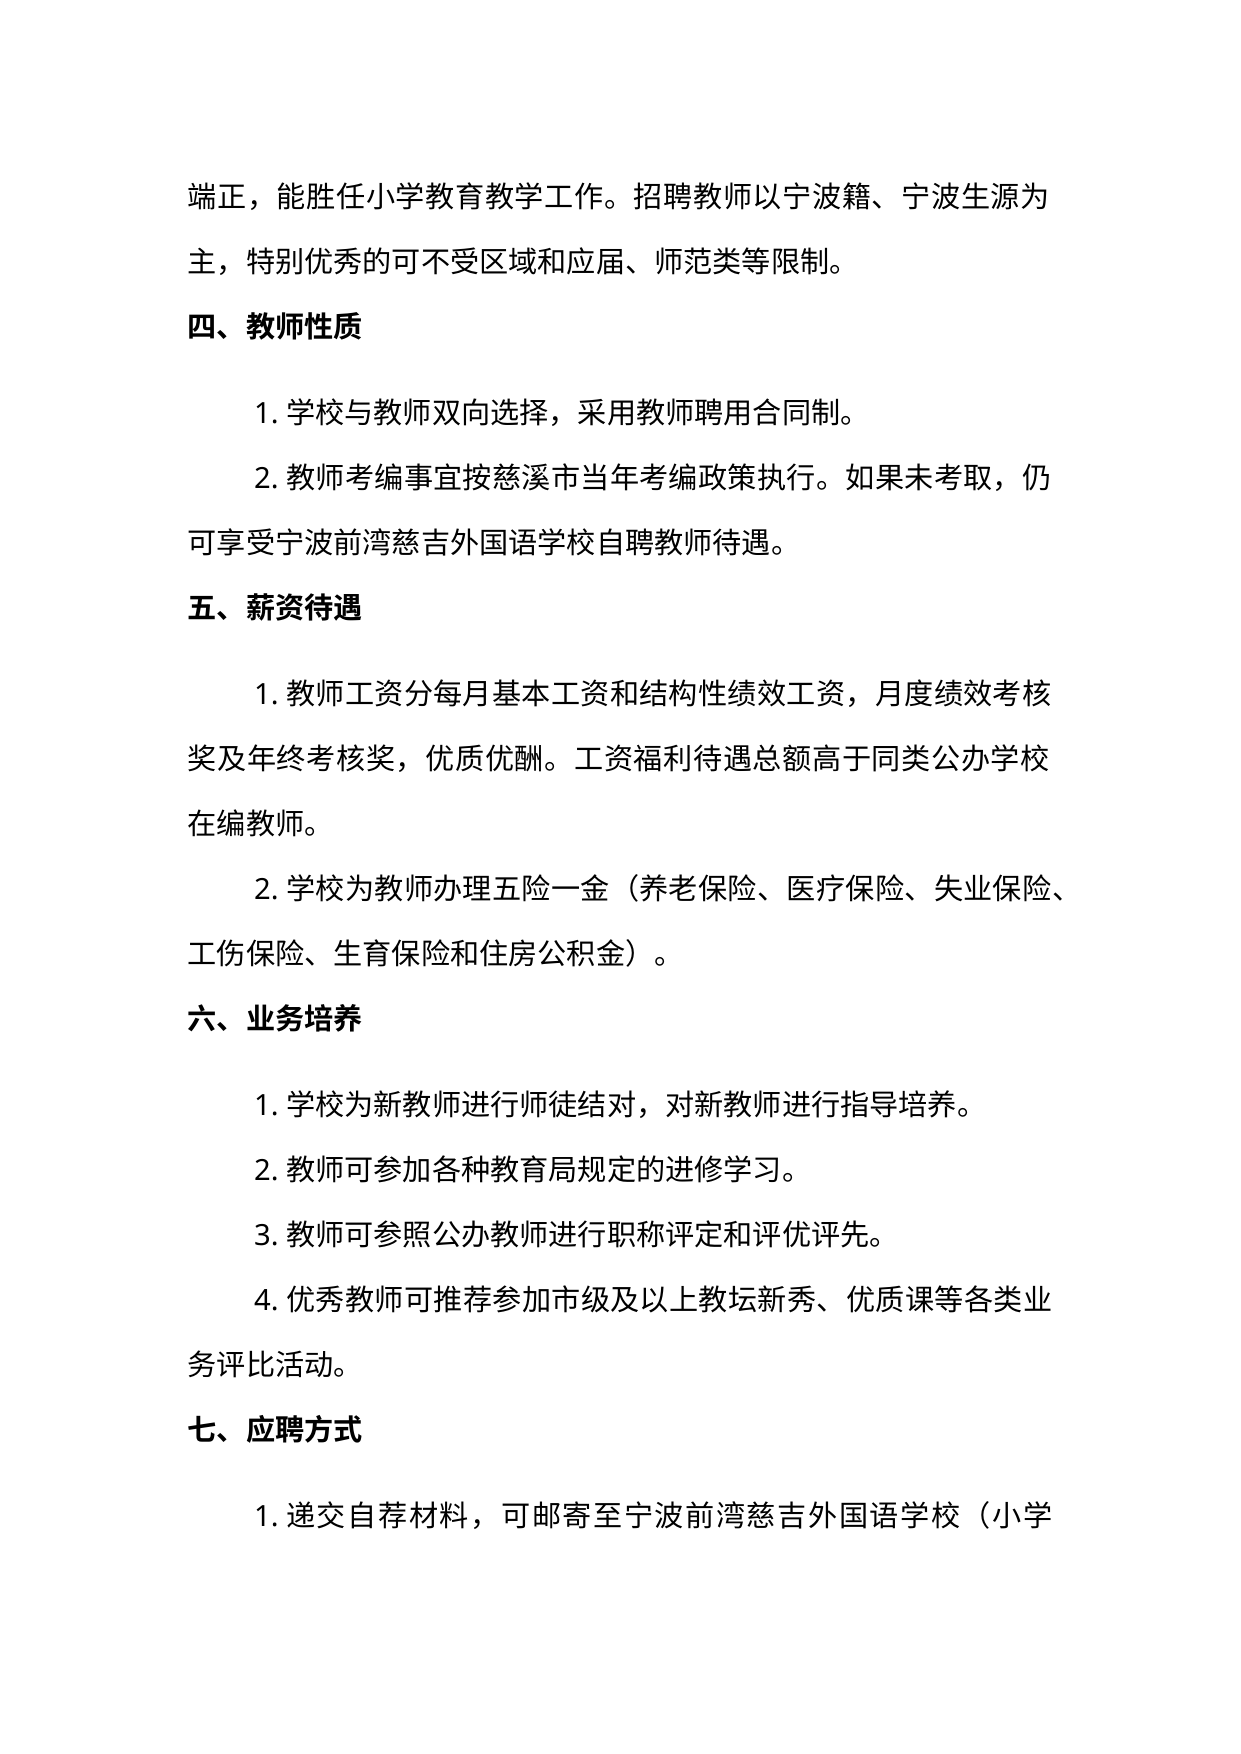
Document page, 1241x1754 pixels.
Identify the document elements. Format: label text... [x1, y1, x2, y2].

list 教师可参加各种教育局规定的进修学习。 [187, 1135, 1053, 1200]
list 学校为新教师进行师徒结对，对新教师进行指导培养。 [187, 1070, 1053, 1135]
list 学校为教师办理五险一金（养老保险、医疗保险、失业保险、工伤保险、生育保险和住房公积金）。 [187, 854, 1053, 984]
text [187, 162, 1053, 292]
text 七、应聘方式 [187, 1395, 1053, 1460]
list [187, 1482, 1053, 1547]
list 学校与教师双向选择，采用教师聘用合同制。 [187, 378, 1053, 443]
list 优秀教师可推荐参加市级及以上教坛新秀、优质课等各类业务评比活动。 [187, 1265, 1053, 1395]
text 五、薪资待遇 [187, 573, 1053, 638]
list 教师可参照公办教师进行职称评定和评优评先。 [187, 1200, 1053, 1265]
list 教师考编事宜按慈溪市当年考编政策执行。如果未考取，仍可享受宁波前湾慈吉外国语学校自聘教师待遇。 [187, 443, 1053, 573]
text 四、教师性质 [187, 292, 1053, 357]
list 教师工资分每月基本工资和结构性绩效工资，月度绩效考核奖及年终考核奖，优质优酬。工资福利待遇总额高于同类公办学校在编教师。 [187, 659, 1053, 854]
text 六、业务培养 [187, 984, 1053, 1049]
